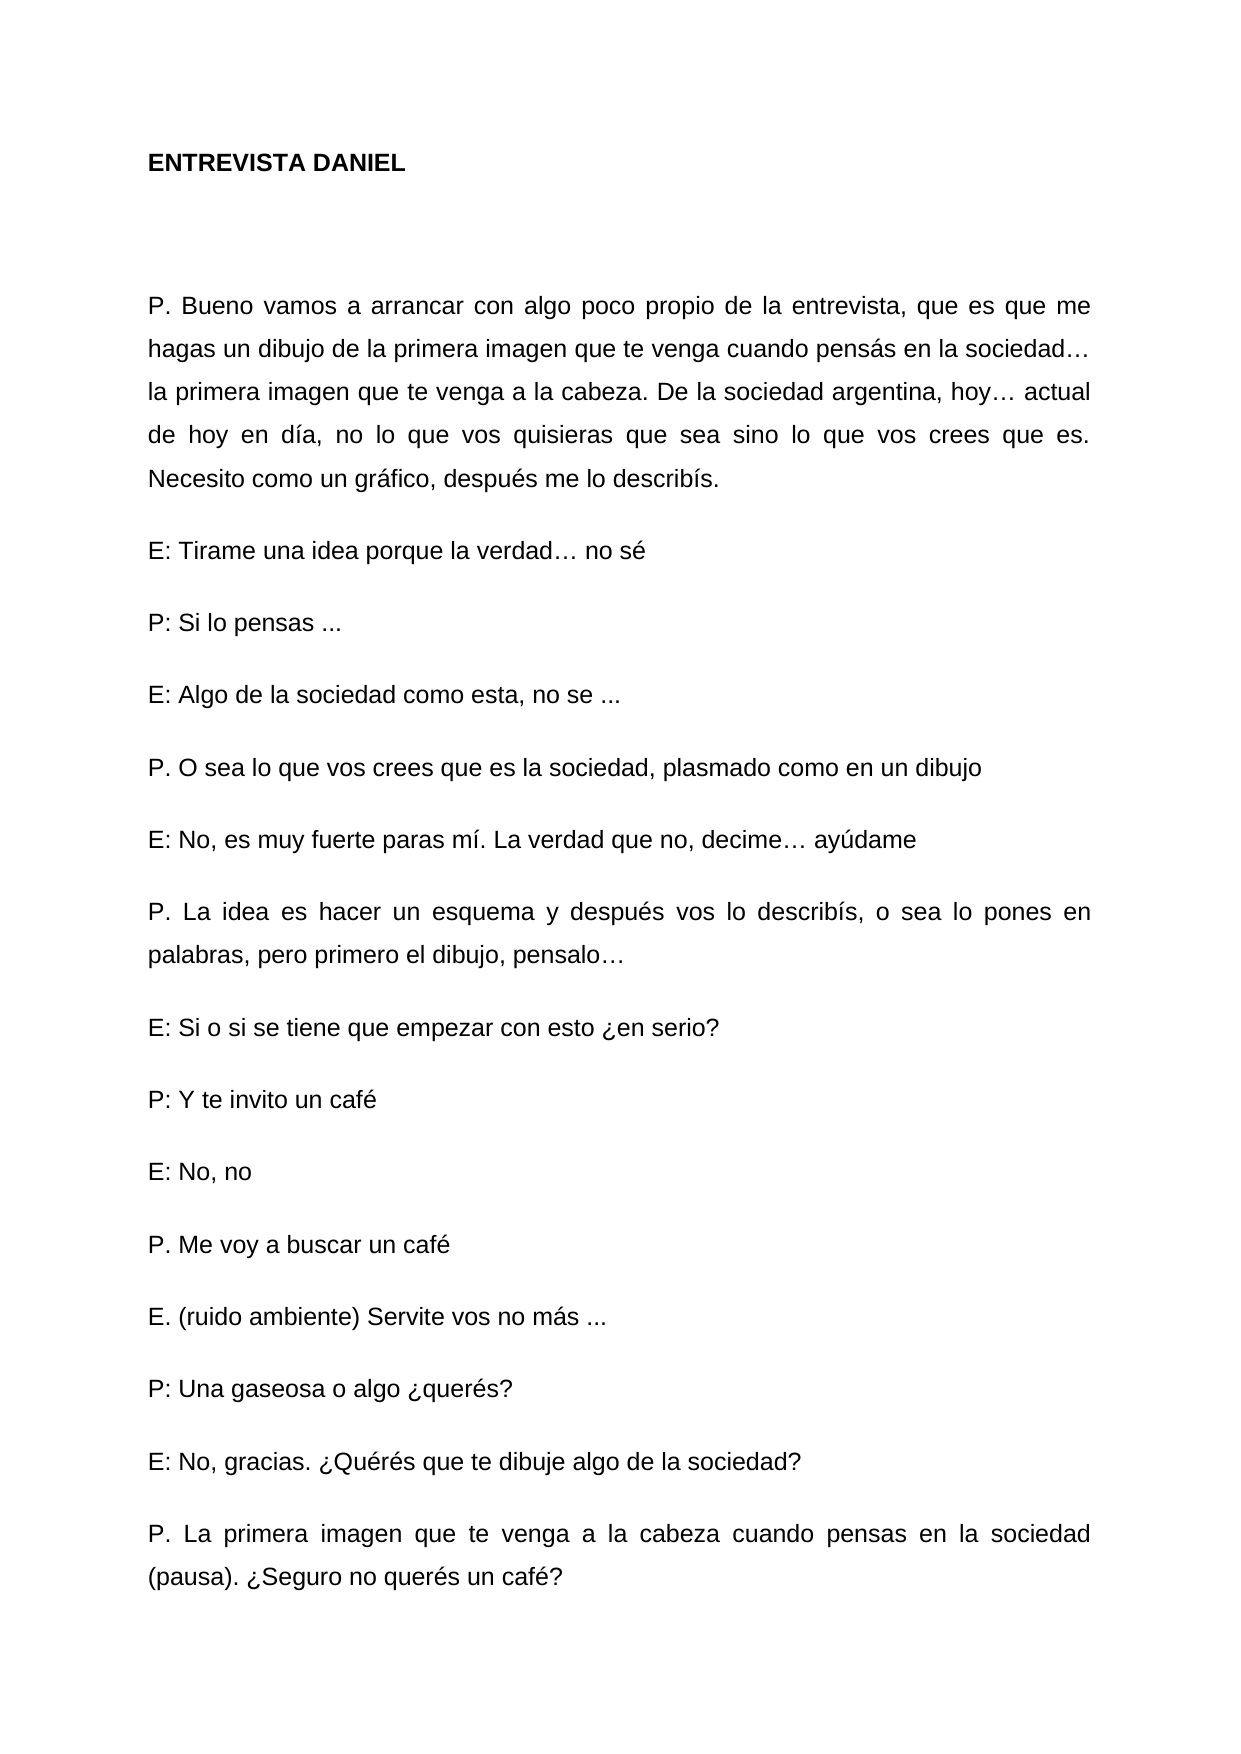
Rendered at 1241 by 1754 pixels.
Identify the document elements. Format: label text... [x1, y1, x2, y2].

text E: No, gracias. ¿Quérés que te dibuje algo de la sociedad? [148, 1446, 1093, 1475]
text ENTREVISTA DANIEL [148, 148, 1093, 176]
text P. La idea es hacer un esquema y después vos lo describís, o sea lo pones en palabras, pero primero el dibujo, pensalo… [148, 897, 1093, 969]
text E: Si o si se tiene que empezar con esto ¿en serio? [148, 1013, 1093, 1041]
text P: Una gaseosa o algo ¿querés? [148, 1374, 1093, 1403]
text E: Algo de la sociedad como esta, no se ... [148, 680, 1093, 709]
text P. O sea lo que vos crees que es la sociedad, plasmado como en un dibujo [148, 753, 1093, 781]
text P. Bueno vamos a arrancar con algo poco propio de la entrevista, que es que me hagas un dibujo de la primera imagen que te venga cuando pensás en la sociedad… la primera imagen que te venga a la cabeza. De la sociedad argentina, hoy… actual de hoy en día, no lo que vos quisieras que sea sino lo que vos crees que es. Necesito como un gráfico, después me lo describís. [148, 291, 1093, 492]
text E. (ruido ambiente) Servite vos no más ... [148, 1302, 1093, 1331]
text P. La primera imagen que te venga a la cabeza cuando pensas en la sociedad (pausa). ¿Seguro no querés un café? [148, 1519, 1093, 1591]
text E: No, es muy fuerte paras mí. La verdad que no, decime… ayúdame [148, 825, 1093, 854]
text P: Si lo pensas ... [148, 608, 1093, 637]
text E: No, no [148, 1157, 1093, 1186]
text P: Y te invito un café [148, 1085, 1093, 1114]
text P. Me voy a buscar un café [148, 1229, 1093, 1258]
text E: Tirame una idea porque la verdad… no sé [148, 536, 1093, 564]
